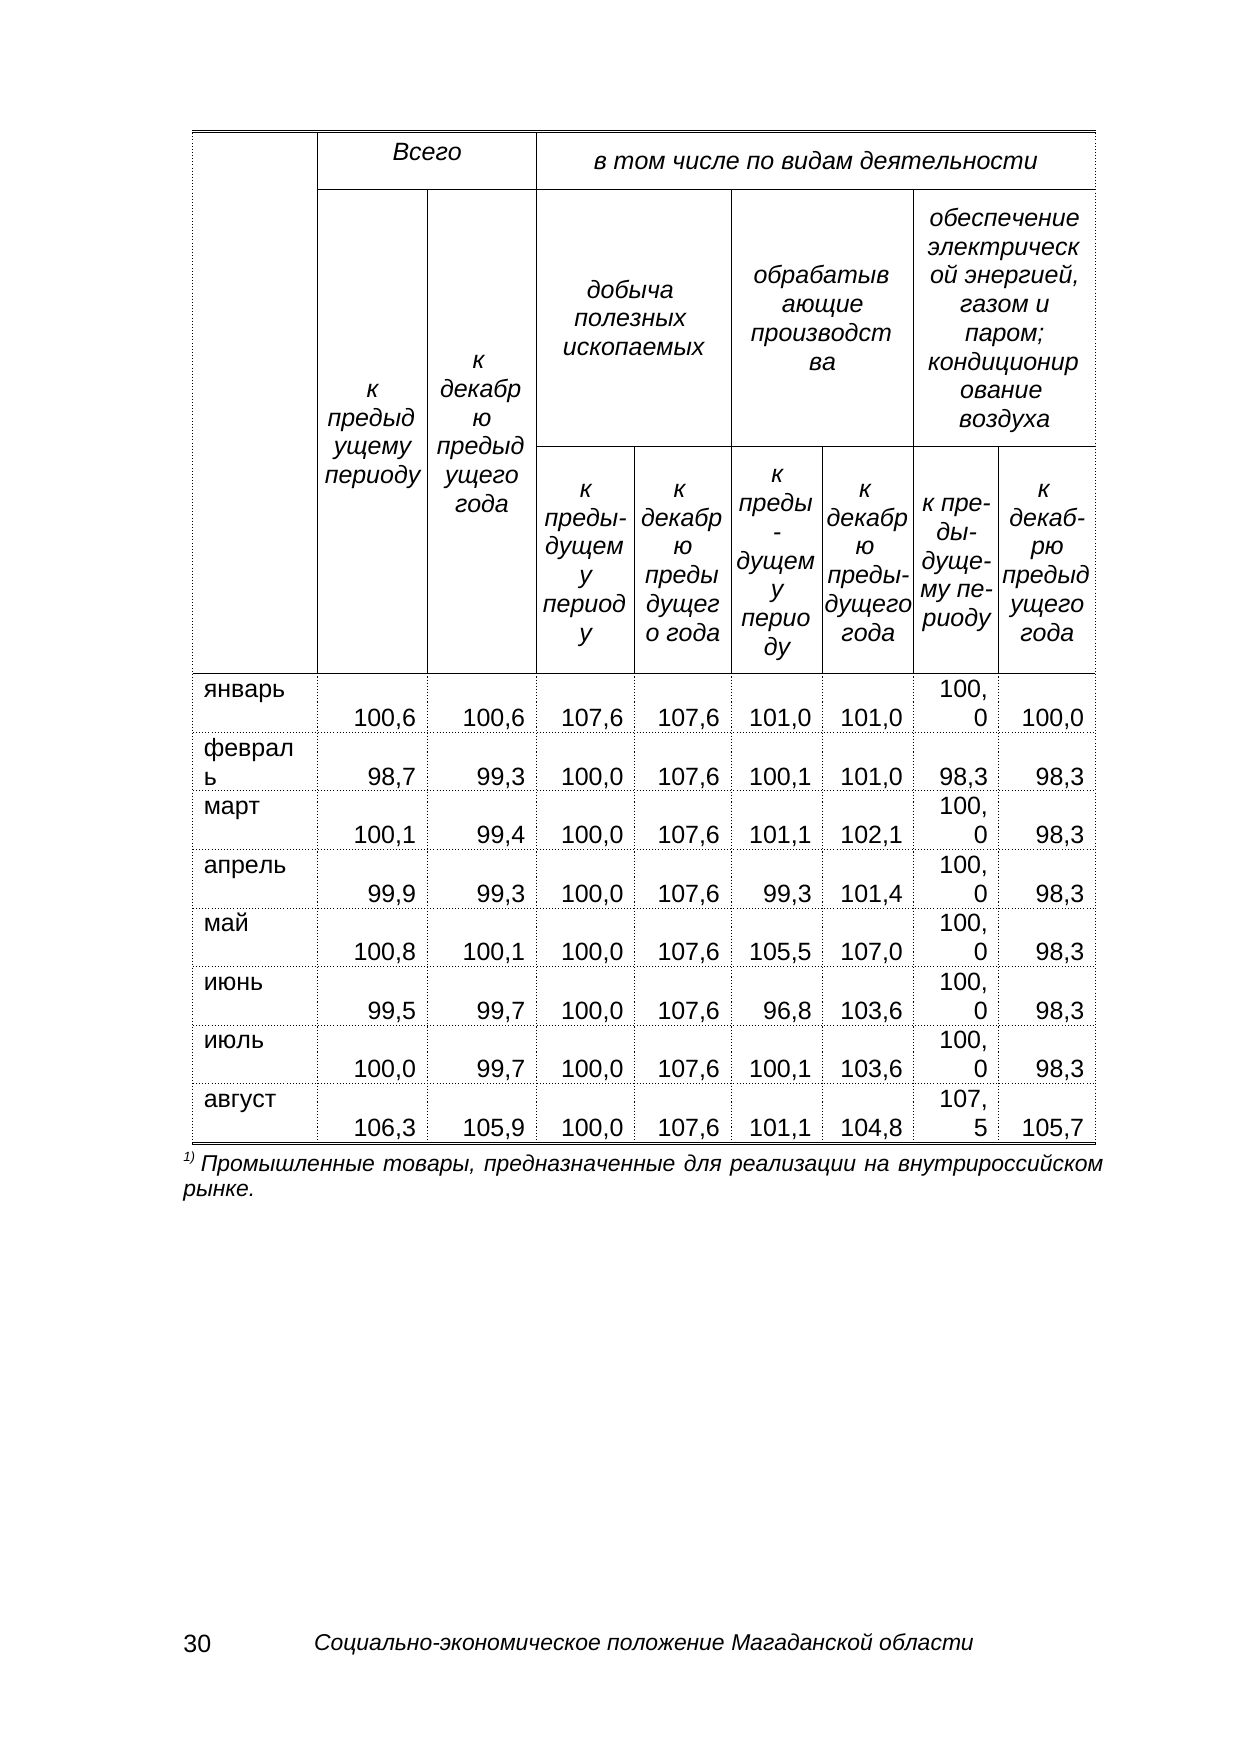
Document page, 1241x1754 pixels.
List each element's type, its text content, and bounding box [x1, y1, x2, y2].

table_header в том числе по видам деятельности [537, 133, 1095, 188]
table_cell 98,3 [914, 732, 999, 790]
table_cell 99,3 [427, 732, 536, 790]
table_cell 107,6 [635, 674, 731, 732]
table_cell 100,0 [536, 732, 634, 790]
table_cell 100,0 [914, 849, 999, 907]
table_cell 105,7 [999, 1083, 1095, 1142]
table_cell 100,0 [914, 790, 999, 849]
table_cell 99,7 [427, 1025, 536, 1083]
table_cell 105,9 [427, 1083, 536, 1142]
table_cell 100,1 [427, 908, 536, 966]
table_cell 100,0 [914, 1025, 999, 1083]
table_cell 98,3 [999, 1025, 1095, 1083]
table_cell июль [192, 1025, 318, 1083]
table_cell к декабрю преды-дущего года [823, 447, 913, 673]
table_cell 104,8 [823, 1083, 914, 1142]
table_cell 107,0 [823, 908, 914, 966]
table_cell 107,6 [635, 849, 731, 907]
table_cell 107,6 [635, 908, 731, 966]
table_cell март [192, 790, 318, 849]
table_cell февраль [192, 732, 318, 790]
table_cell июнь [192, 966, 318, 1024]
table_cell 100,0 [536, 966, 634, 1024]
table_cell 100,0 [536, 1083, 634, 1142]
table_cell 100,0 [536, 908, 634, 966]
table_cell 100,1 [731, 1025, 823, 1083]
table_cell 105,5 [731, 908, 823, 966]
table_cell 96,8 [731, 966, 823, 1024]
table_cell 107,6 [635, 966, 731, 1024]
table_cell добыча полезных ископаемых [537, 190, 731, 446]
table_cell к декабрю предыдущего года [428, 190, 536, 673]
table_header [192, 133, 317, 673]
table_header Всего [318, 133, 536, 188]
table_cell 101,0 [823, 674, 914, 732]
table_cell 100,8 [318, 908, 427, 966]
table_cell 101,0 [823, 732, 914, 790]
table_cell 100,0 [536, 1025, 634, 1083]
table_cell 98,3 [999, 732, 1095, 790]
table_cell к декаб-рю предыдущего года [999, 447, 1095, 673]
table_cell 100,6 [318, 674, 427, 732]
table_cell август [192, 1083, 318, 1142]
table_cell 102,1 [823, 790, 914, 849]
table_cell 99,3 [731, 849, 823, 907]
table_cell 103,6 [823, 1025, 914, 1083]
table_cell 107,6 [635, 1083, 731, 1142]
table_cell 100,1 [318, 790, 427, 849]
table_cell 100,0 [536, 790, 634, 849]
table_cell к преды-дущему периоду [732, 447, 822, 673]
table_cell 99,5 [318, 966, 427, 1024]
table_cell 100,6 [427, 674, 536, 732]
table_cell 100,1 [731, 732, 823, 790]
table_cell 100,0 [914, 908, 999, 966]
table_cell 107,6 [635, 790, 731, 849]
table_cell 101,0 [731, 674, 823, 732]
table_cell 107,6 [536, 674, 634, 732]
table_cell 100,0 [536, 849, 634, 907]
table_cell 98,3 [999, 790, 1095, 849]
table_cell обрабатывающие производства [732, 190, 913, 446]
table_cell 103,6 [823, 966, 914, 1024]
table_cell обеспечение электрической энергией, газом и паром; кондиционирование воздуха [914, 190, 1095, 446]
text 1) Промышленные товары, предназначенные для реализации на внутрироссийском рынке. [183, 1151, 1104, 1201]
table_cell 106,3 [318, 1083, 427, 1142]
table_cell 100,0 [318, 1025, 427, 1083]
table_cell 107,6 [635, 732, 731, 790]
table_cell 100,0 [999, 674, 1095, 732]
table_cell январь [192, 674, 318, 732]
table_cell 107,5 [914, 1083, 999, 1142]
table_cell 99,4 [427, 790, 536, 849]
table_cell 99,7 [427, 966, 536, 1024]
table_cell 107,6 [635, 1025, 731, 1083]
table_cell апрель [192, 849, 318, 907]
table_cell 98,3 [999, 966, 1095, 1024]
table_cell 98,3 [999, 849, 1095, 907]
table_cell 99,3 [427, 849, 536, 907]
table_cell 98,3 [999, 908, 1095, 966]
table_cell 100,0 [914, 674, 999, 732]
table_cell 101,4 [823, 849, 914, 907]
table_cell к преды-дущему периоду [537, 447, 634, 673]
table_cell к декабрю предыдущего года [635, 447, 731, 673]
table_cell 98,7 [318, 732, 427, 790]
table_cell 100,0 [914, 966, 999, 1024]
table_cell 101,1 [731, 1083, 823, 1142]
table_cell к предыдущему периоду [318, 190, 427, 673]
table_cell май [192, 908, 318, 966]
table_cell 101,1 [731, 790, 823, 849]
table_cell 99,9 [318, 849, 427, 907]
table_cell к пре-ды-дуще-му пе-риоду [914, 447, 998, 673]
